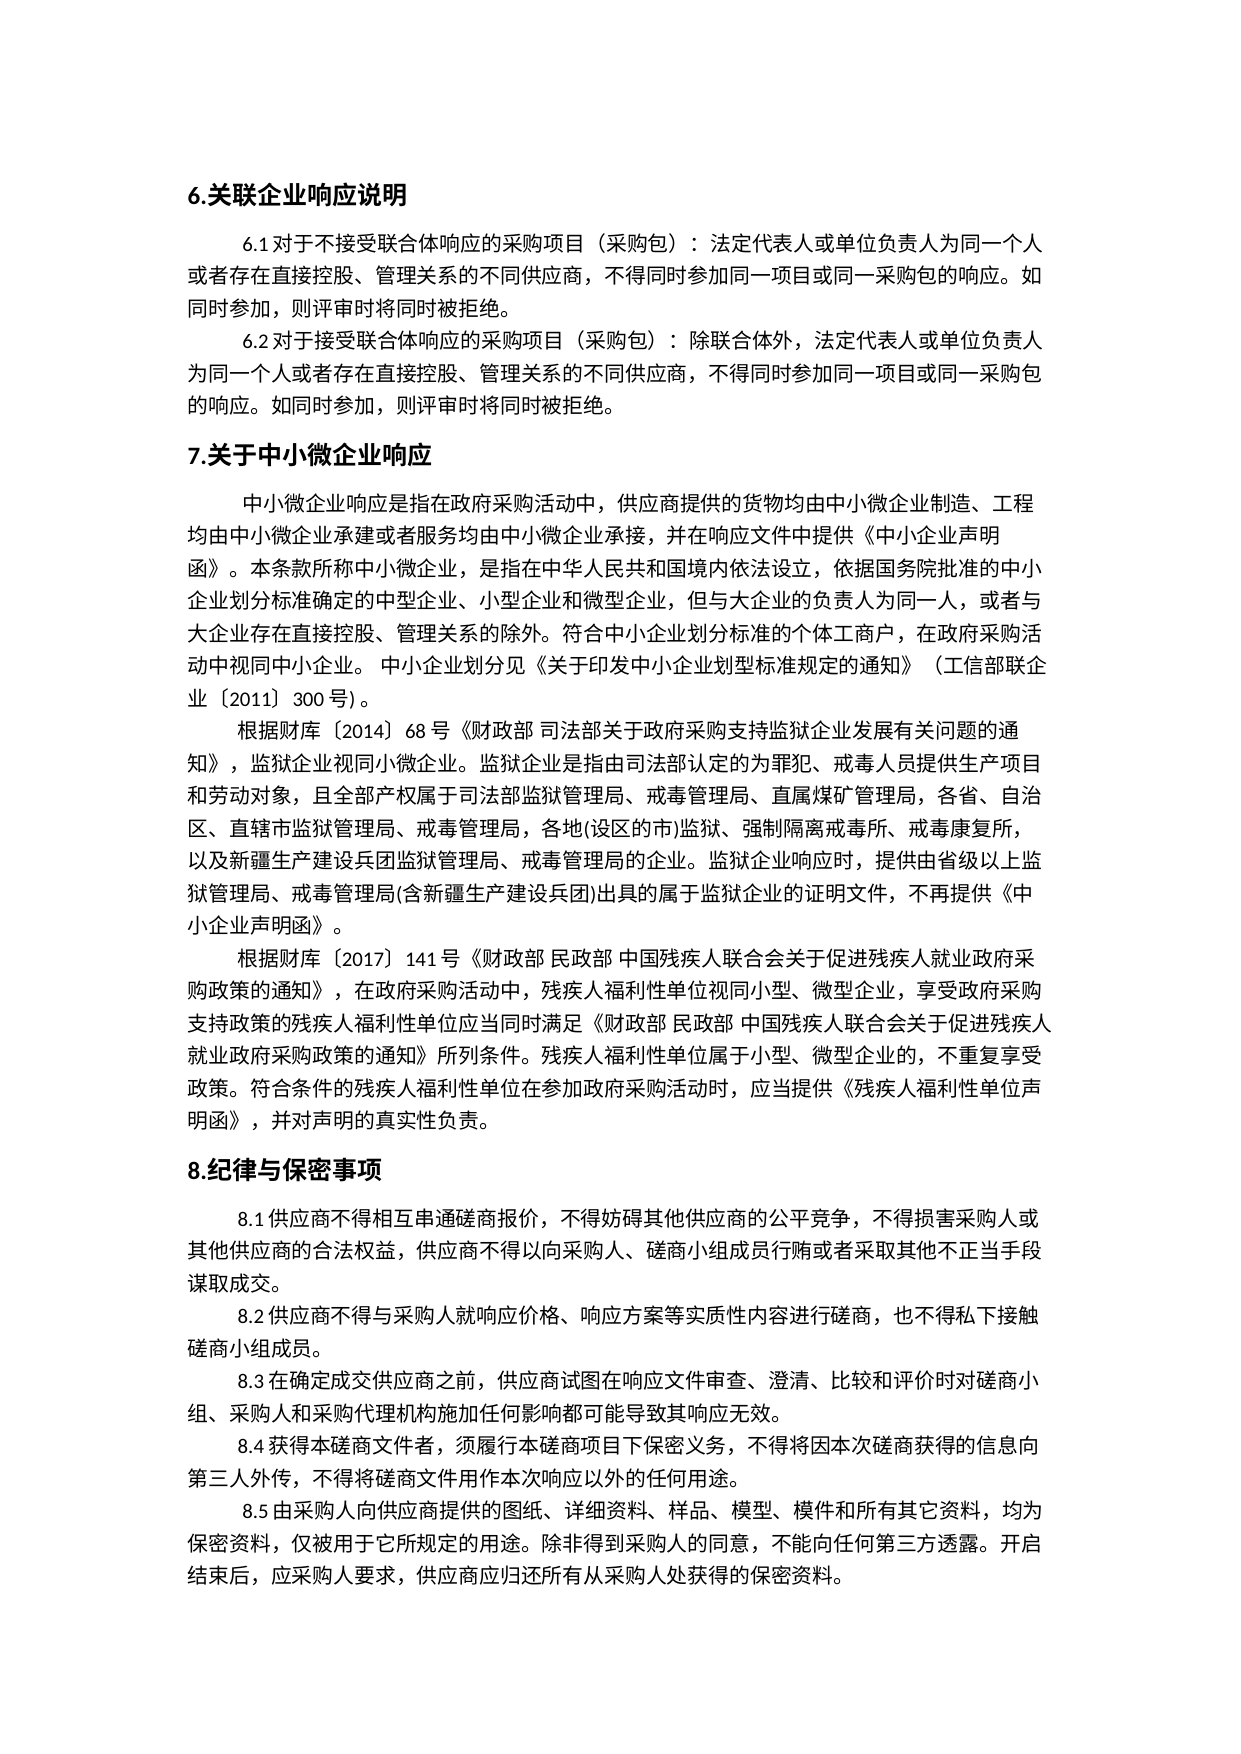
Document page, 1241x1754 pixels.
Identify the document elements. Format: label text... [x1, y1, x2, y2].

text 8.1供应商不得相互串通磋商报价，不得妨碍其他供应商的公平竞争，不得损害采购人或其他供应商的合法权益，供应商不得以向采购人、磋商小组成员行贿或者采取其他不正当手段谋取成交。 [187, 1202, 1053, 1299]
text 8.3在确定成交供应商之前，供应商试图在响应文件审查、澄清、比较和评价时对磋商小组、采购人和采购代理机构施加任何影响都可能导致其响应无效。 [187, 1364, 1053, 1429]
text 8.2供应商不得与采购人就响应价格、响应方案等实质性内容进行磋商，也不得私下接触磋商小组成员。 [187, 1299, 1053, 1364]
text 7.关于中小微企业响应 [187, 422, 1053, 487]
text 6.1对于不接受联合体响应的采购项目（采购包）：法定代表人或单位负责人为同一个人或者存在直接控股、管理关系的不同供应商，不得同时参加同一项目或同一采购包的响应。如同时参加，则评审时将同时被拒绝。 [187, 227, 1053, 324]
text 中小微企业响应是指在政府采购活动中，供应商提供的货物均由中小微企业制造、工程均由中小微企业承建或者服务均由中小微企业承接，并在响应文件中提供《中小企业声明函》。本条款所称中小微企业，是指在中华人民共和国境内依法设立，依据国务院批准的中小企业划分标准确定的中型企业、小型企业和微型企业，但与大企业的负责人为同一人，或者与大企业存在直接控股、管理关系的除外。符合中小企业划分标准的个体工商户，在政府采购活动中视同中小企业。 中小企业划分见《关于印发中小企业划型标准规定的通知》（工信部联企业〔2011〕300号) 。 [187, 487, 1053, 714]
text 8.4获得本磋商文件者，须履行本磋商项目下保密义务，不得将因本次磋商获得的信息向第三人外传，不得将磋商文件用作本次响应以外的任何用途。 [187, 1429, 1053, 1494]
text 8.5由采购人向供应商提供的图纸、详细资料、样品、模型、模件和所有其它资料，均为保密资料，仅被用于它所规定的用途。除非得到采购人的同意，不能向任何第三方透露。开启结束后，应采购人要求，供应商应归还所有从采购人处获得的保密资料。 [187, 1494, 1053, 1592]
text 6.2对于接受联合体响应的采购项目（采购包）：除联合体外，法定代表人或单位负责人为同一个人或者存在直接控股、管理关系的不同供应商，不得同时参加同一项目或同一采购包的响应。如同时参加，则评审时将同时被拒绝。 [187, 324, 1053, 422]
text 6.关联企业响应说明 [187, 162, 1053, 227]
text 根据财库〔2017〕141号《财政部 民政部 中国残疾人联合会关于促进残疾人就业政府采购政策的通知》，在政府采购活动中，残疾人福利性单位视同小型、微型企业，享受政府采购支持政策的残疾人福利性单位应当同时满足《财政部 民政部 中国残疾人联合会关于促进残疾人就业政府采购政策的通知》所列条件。残疾人福利性单位属于小型、微型企业的，不重复享受政策。符合条件的残疾人福利性单位在参加政府采购活动时，应当提供《残疾人福利性单位声明函》，并对声明的真实性负责。 [187, 942, 1053, 1137]
text 8.纪律与保密事项 [187, 1137, 1053, 1202]
text 根据财库〔2014〕68号《财政部 司法部关于政府采购支持监狱企业发展有关问题的通知》，监狱企业视同小微企业。监狱企业是指由司法部认定的为罪犯、戒毒人员提供生产项目和劳动对象，且全部产权属于司法部监狱管理局、戒毒管理局、直属煤矿管理局，各省、自治区、直辖市监狱管理局、戒毒管理局，各地(设区的市)监狱、强制隔离戒毒所、戒毒康复所，以及新疆生产建设兵团监狱管理局、戒毒管理局的企业。监狱企业响应时，提供由省级以上监狱管理局、戒毒管理局(含新疆生产建设兵团)出具的属于监狱企业的证明文件，不再提供《中小企业声明函》。 [187, 714, 1053, 942]
